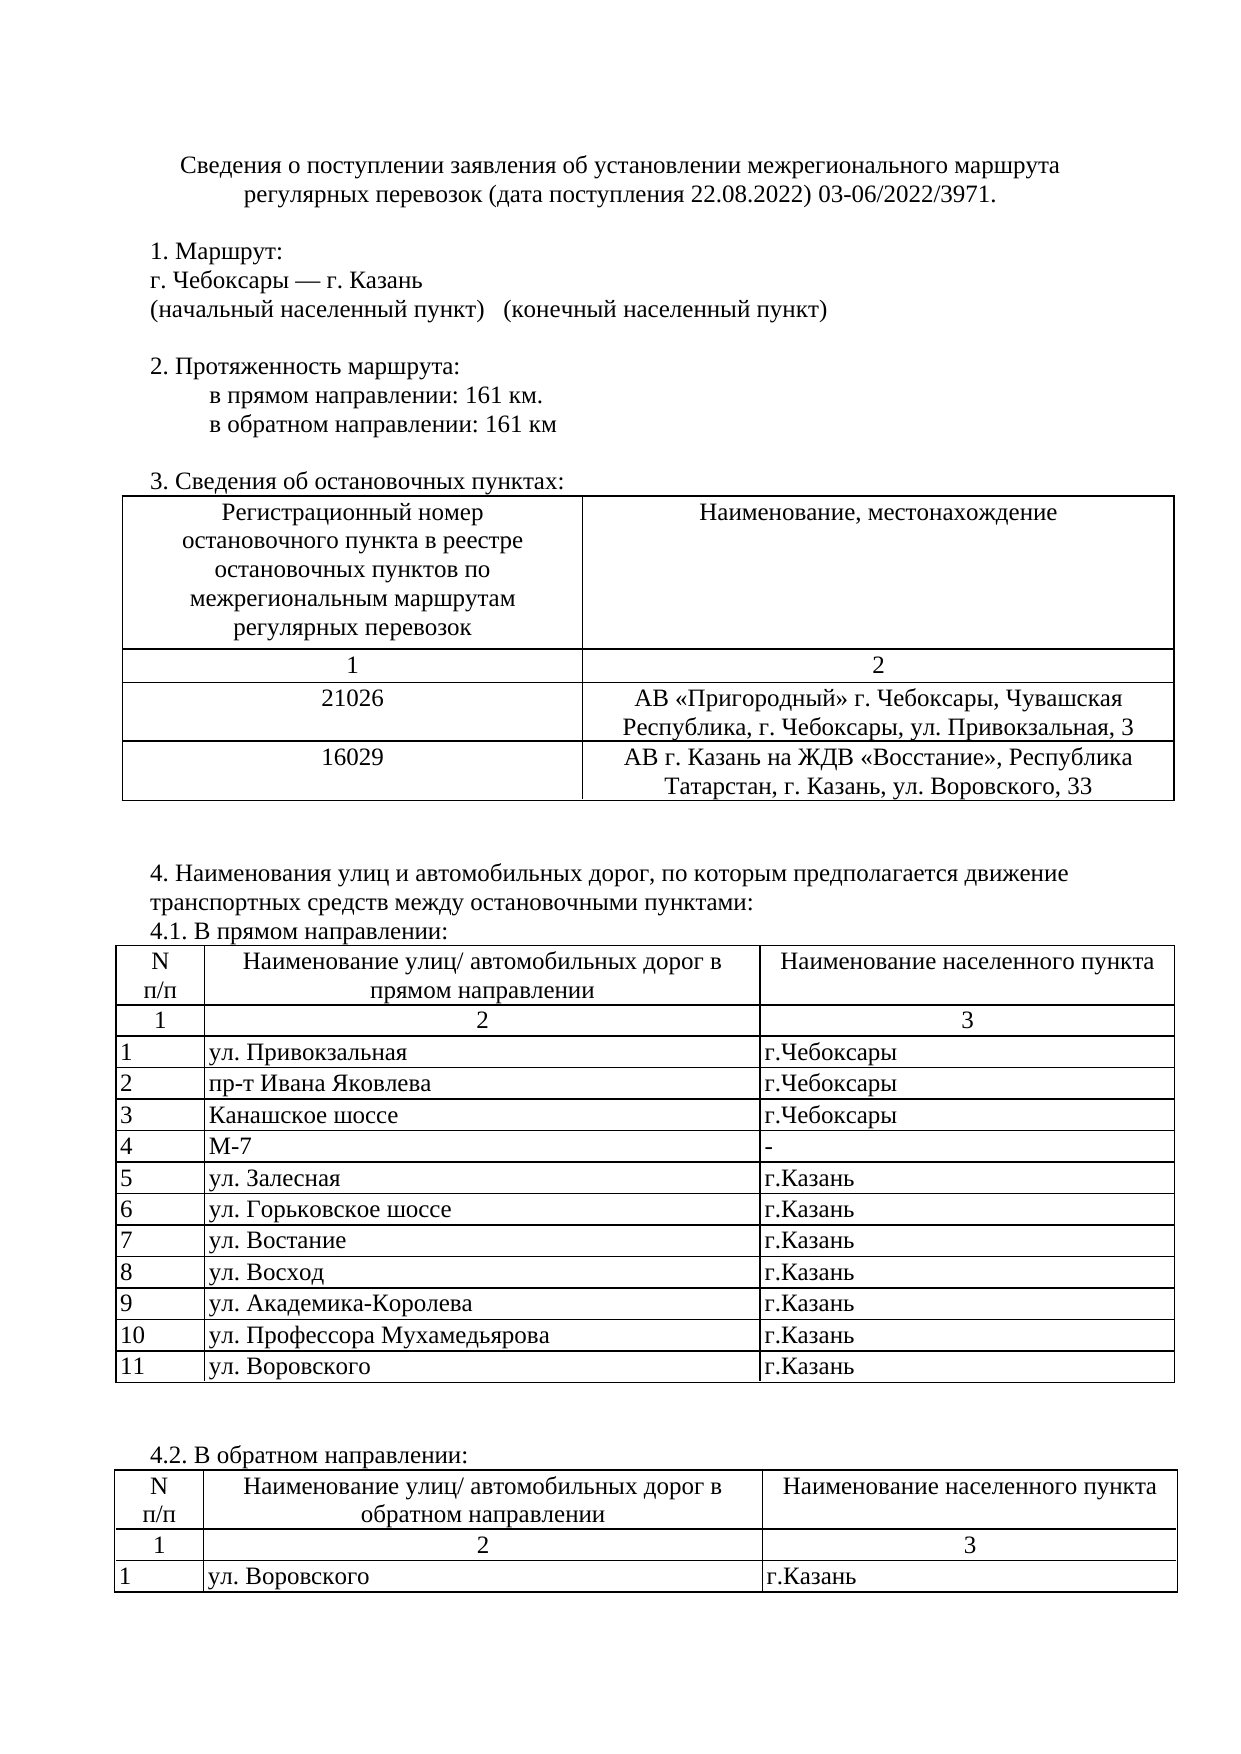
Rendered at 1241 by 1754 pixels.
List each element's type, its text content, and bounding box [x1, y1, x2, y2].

text г. Чебоксары — г. Казань [150, 265, 1090, 294]
table_cell г.Казань [761, 1194, 1174, 1224]
text 4.1. В прямом направлении: [150, 916, 1090, 945]
table_cell ул. Воровского [204, 1561, 762, 1591]
table_cell 2 [205, 1006, 759, 1035]
table_cell 1 [115, 1561, 203, 1591]
table_cell 5 [117, 1163, 204, 1193]
table_cell г.Казань [761, 1257, 1174, 1287]
table_cell 2 [117, 1068, 204, 1098]
table_cell 3 [763, 1528, 1177, 1560]
table_header N п/п [117, 946, 204, 1004]
table_cell ул. Академика-Королева [205, 1289, 759, 1318]
table_cell 1 [115, 1529, 203, 1560]
text (начальный населенный пункт) (конечный населенный пункт) [150, 294, 1090, 322]
text в прямом направлении: 161 км. [150, 380, 1090, 409]
table_cell ул. Востание [205, 1226, 759, 1256]
table_cell 1 [117, 1006, 204, 1035]
table_cell 16029 [123, 742, 582, 799]
text в обратном направлении: 161 км [150, 409, 1090, 437]
table_cell г.Казань [761, 1320, 1174, 1350]
table_cell г.Чебоксары [761, 1037, 1174, 1067]
table_cell 6 [117, 1194, 204, 1224]
table_cell ул. Воровского [205, 1352, 759, 1381]
table_header Регистрационный номер остановочного пункта в реестре остановочных пунктов по межрегиональным маршрутам регулярных перевозок [123, 497, 582, 648]
table_cell - [761, 1131, 1174, 1161]
table_cell 21026 [123, 683, 582, 740]
table_header Наименование населенного пункта [761, 946, 1174, 1004]
text 1. Маршрут: [150, 236, 1090, 265]
table_cell ул. Восход [205, 1257, 759, 1287]
table_cell г.Казань [763, 1560, 1177, 1591]
table_header N п/п [115, 1471, 203, 1528]
table_cell АВ г. Казань на ЖДВ «Восстание», Республика Татарстан, г. Казань, ул. Воровского, 33 [583, 742, 1173, 799]
table_header Наименование улиц/ автомобильных дорог в прямом направлении [205, 946, 759, 1004]
table_cell г.Чебоксары [761, 1100, 1174, 1130]
table_cell 7 [117, 1226, 204, 1256]
table_cell пр-т Ивана Яковлева [205, 1068, 759, 1098]
table_cell 10 [117, 1320, 204, 1350]
table_header Наименование улиц/ автомобильных дорог в обратном направлении [204, 1471, 762, 1528]
table_cell 2 [583, 650, 1173, 681]
table_cell 3 [117, 1100, 204, 1130]
table_cell г.Казань [761, 1289, 1174, 1318]
text 4. Наименования улиц и автомобильных дорог, по которым предполагается движение транспортных средств между остановочными пунктами: [150, 858, 1090, 916]
table_cell 4 [117, 1131, 204, 1161]
table_cell г.Чебоксары [761, 1068, 1174, 1098]
table_cell ул. Привокзальная [205, 1037, 759, 1067]
text 4.2. В обратном направлении: [150, 1440, 1090, 1469]
table_cell АВ «Пригородный» г. Чебоксары, Чувашская Республика, г. Чебоксары, ул. Привокзальная, 3 [583, 683, 1173, 740]
table_header Наименование, местонахождение [583, 497, 1173, 648]
table_cell ул. Залесная [205, 1163, 759, 1193]
table_cell Канашское шоссе [205, 1100, 759, 1130]
text Сведения о поступлении заявления об установлении межрегионального маршрута регулярных перевозок (дата поступления 22.08.2022) 03-06/2022/3971. [150, 150, 1090, 207]
table_cell ул. Профессора Мухамедьярова [205, 1320, 759, 1350]
table_cell ул. Горьковское шоссе [205, 1194, 759, 1224]
table_cell г.Казань [761, 1163, 1174, 1193]
table_cell 2 [204, 1530, 762, 1560]
table_cell 8 [117, 1257, 204, 1287]
table_cell г.Казань [761, 1226, 1174, 1256]
table_cell 3 [761, 1006, 1174, 1035]
table_cell М-7 [205, 1131, 759, 1161]
table_header Наименование населенного пункта [763, 1471, 1177, 1528]
text 2. Протяженность маршрута: [150, 351, 1090, 380]
text 3. Сведения об остановочных пунктах: [150, 466, 1090, 495]
table_cell 1 [123, 650, 582, 681]
table_cell 1 [117, 1037, 204, 1067]
table_cell 9 [117, 1289, 204, 1318]
table_cell г.Казань [761, 1352, 1174, 1381]
table_cell 11 [117, 1352, 204, 1381]
